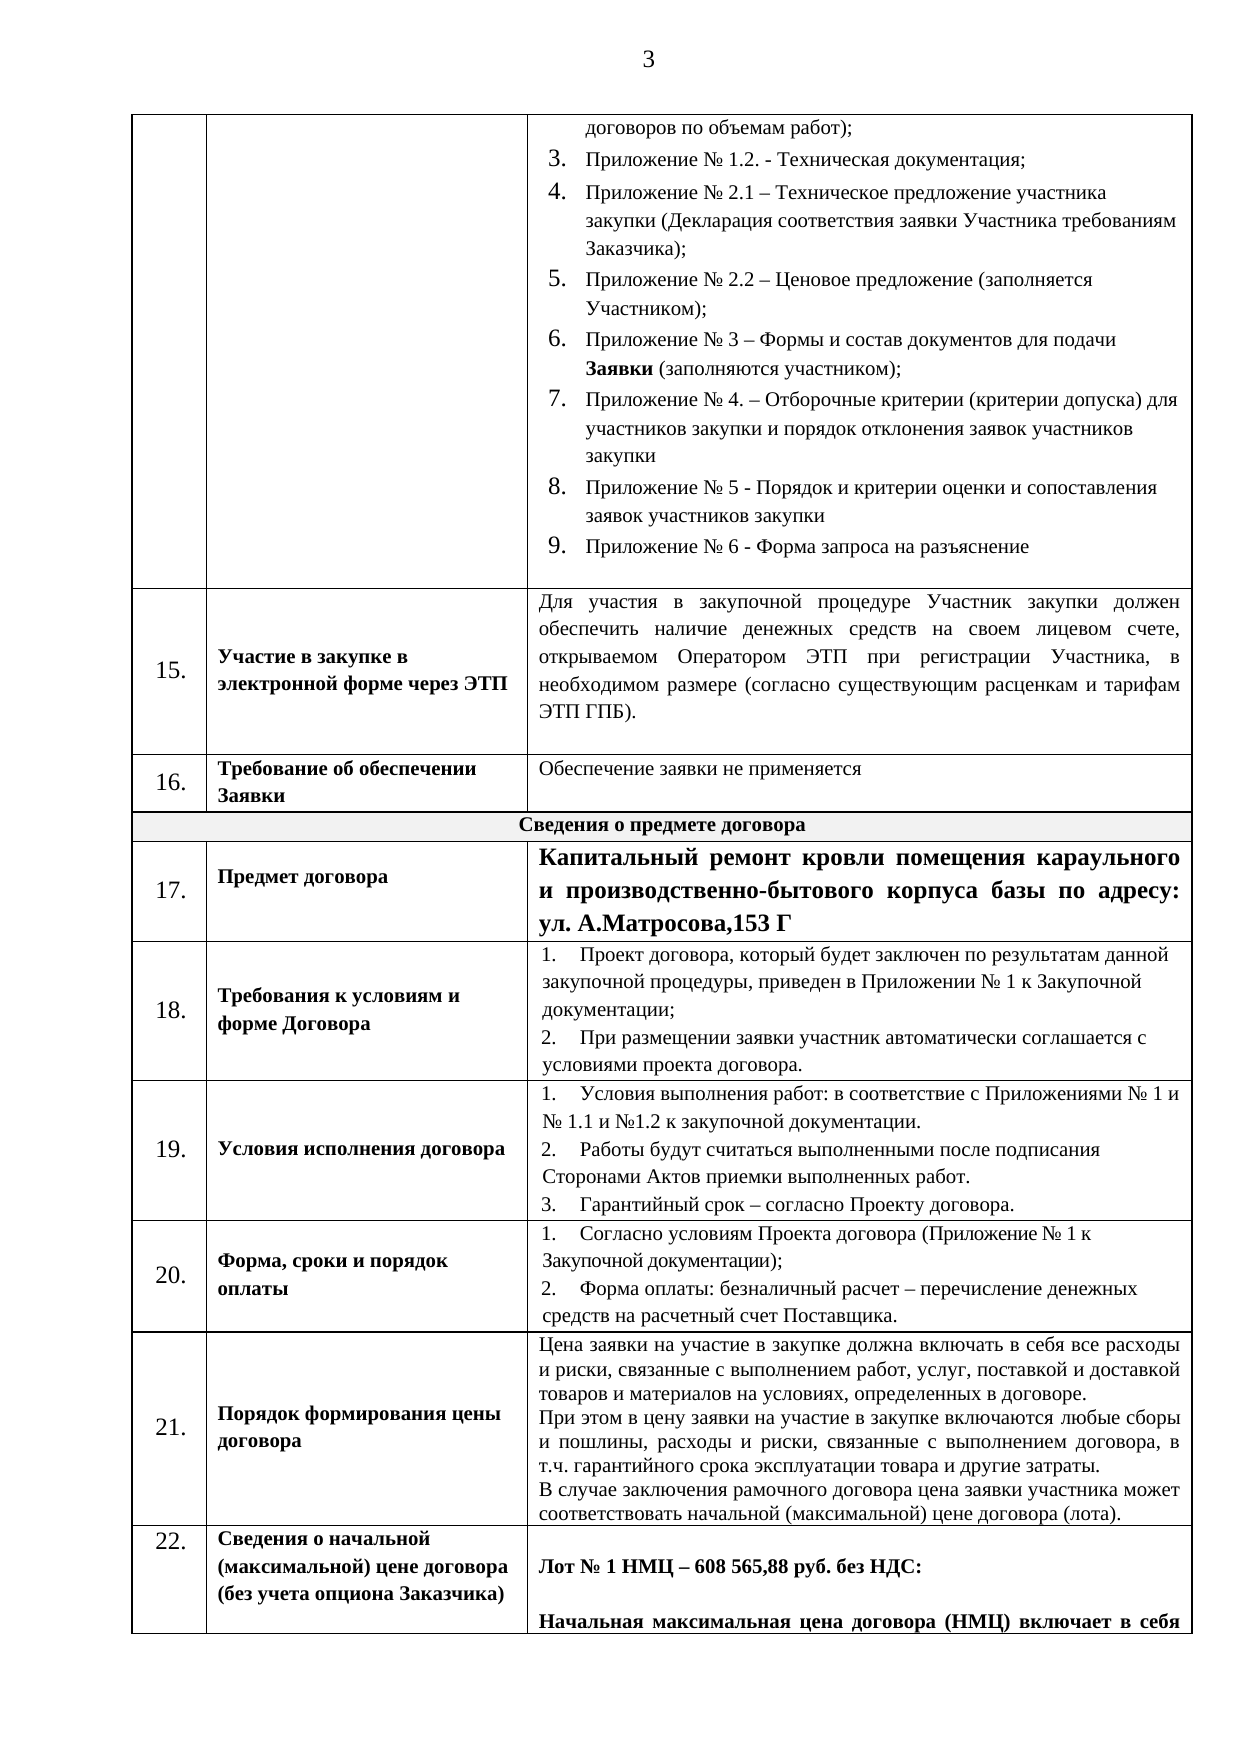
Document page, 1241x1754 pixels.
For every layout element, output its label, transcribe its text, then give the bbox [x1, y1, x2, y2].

table_cell Условия исполнения договора [207, 1081, 527, 1219]
table_cell [133, 942, 206, 1080]
table_cell [133, 115, 206, 588]
table_cell Обеспечение заявки не применяется [528, 755, 1191, 811]
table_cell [528, 115, 1191, 588]
table_cell Требования к условиям и форме Договора [207, 942, 527, 1080]
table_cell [528, 1526, 1191, 1633]
table_cell [133, 1081, 206, 1219]
table_cell Порядок формирования цены договора [207, 1333, 527, 1525]
table_cell [133, 1526, 206, 1633]
table_cell [133, 842, 206, 941]
table_cell [133, 755, 206, 811]
table_cell [133, 1333, 206, 1525]
table_cell Проект договора, который будет заключен по результатам данной закупочной процедуры, приведен в Приложении № 1 к Закупочной документации; При размещении заявки участник автоматически соглашается с условиями проекта договора. [528, 942, 1191, 1080]
table_cell Согласно условиям Проекта договора (Приложение № 1 к Закупочной документации); Форма оплаты: безналичный расчет – перечисление денежных средств на расчетный счет Поставщика. [528, 1221, 1191, 1331]
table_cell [207, 115, 527, 588]
table_cell Условия выполнения работ: в соответствие с Приложениями № 1 и № 1.1 и №1.2 к закупочной документации. Работы будут считаться выполненными после подписания Сторонами Актов приемки выполненных работ. Гарантийный срок – согласно Проекту договора. [528, 1081, 1191, 1219]
table_cell Участие в закупке в электронной форме через ЭТП [207, 589, 527, 754]
table_cell Форма, сроки и порядок оплаты [207, 1221, 527, 1331]
table_cell Предмет договора [207, 842, 527, 941]
table_cell [133, 589, 206, 754]
table_cell Цена заявки на участие в закупке должна включать в себя все расходы и риски, связанные с выполнением работ, услуг, поставкой и доставкой товаров и материалов на условиях, определенных в договоре. При этом в цену заявки на участие в закупке включаются любые сборы и пошлины, расходы и риски, связанные с выполнением договора, в т.ч. гарантийного срока эксплуатации товара и другие затраты. В случае заключения рамочного договора цена заявки участника может соответствовать начальной (максимальной) цене договора (лота). [528, 1333, 1191, 1525]
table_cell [207, 1526, 527, 1633]
table_cell Для участия в закупочной процедуре Участник закупки должен обеспечить наличие денежных средств на своем лицевом счете, открываемом Оператором ЭТП при регистрации Участника, в необходимом размере (согласно существующим расценкам и тарифам ЭТП ГПБ). [528, 589, 1191, 754]
table_cell Сведения о предмете договора [133, 813, 1191, 841]
table_cell Требование об обеспечении Заявки [207, 755, 527, 811]
table_cell [133, 1221, 206, 1331]
table_cell Капитальный ремонт кровли помещения караульного и производственно-бытового корпуса базы по адресу: ул. А.Матросова,153 Г [528, 842, 1191, 941]
